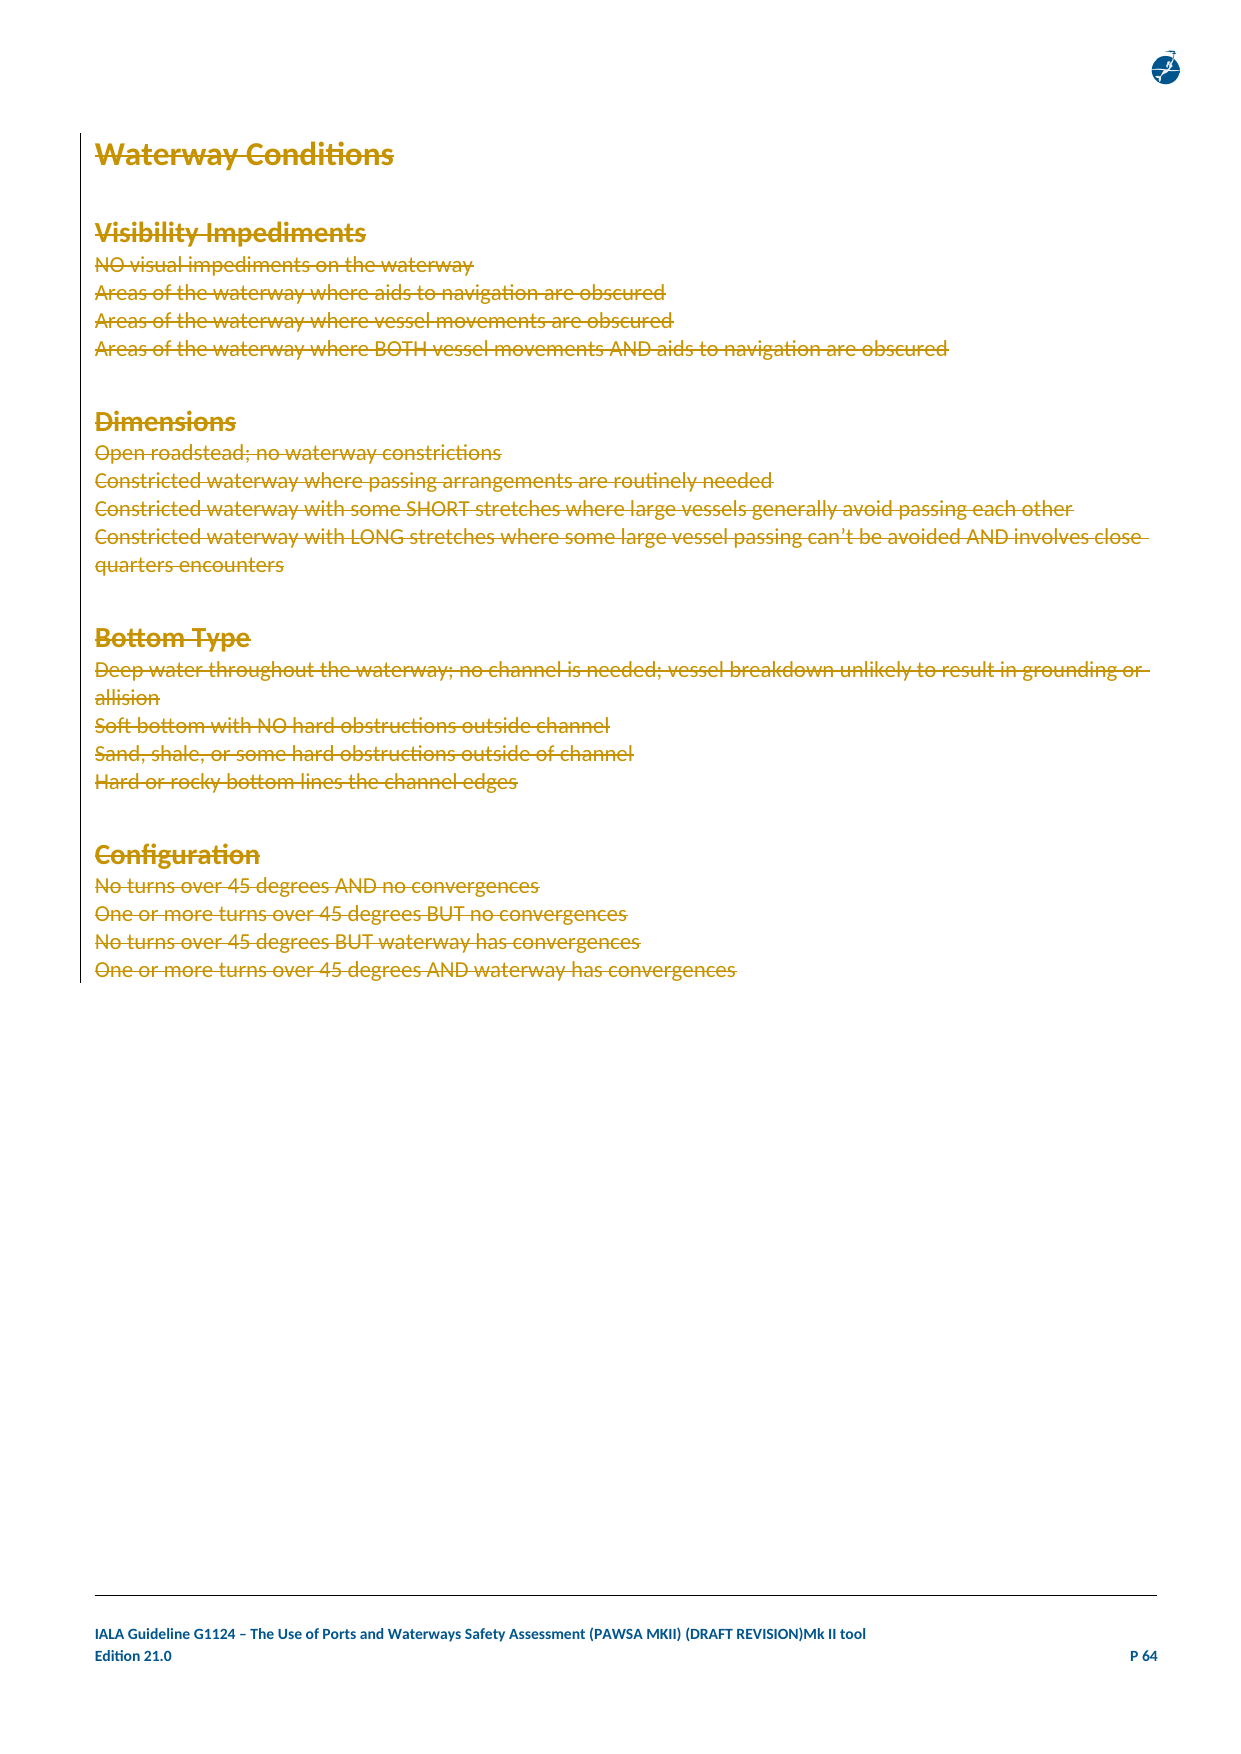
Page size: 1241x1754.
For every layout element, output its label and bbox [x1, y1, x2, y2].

picture [1120, 0, 1239, 119]
